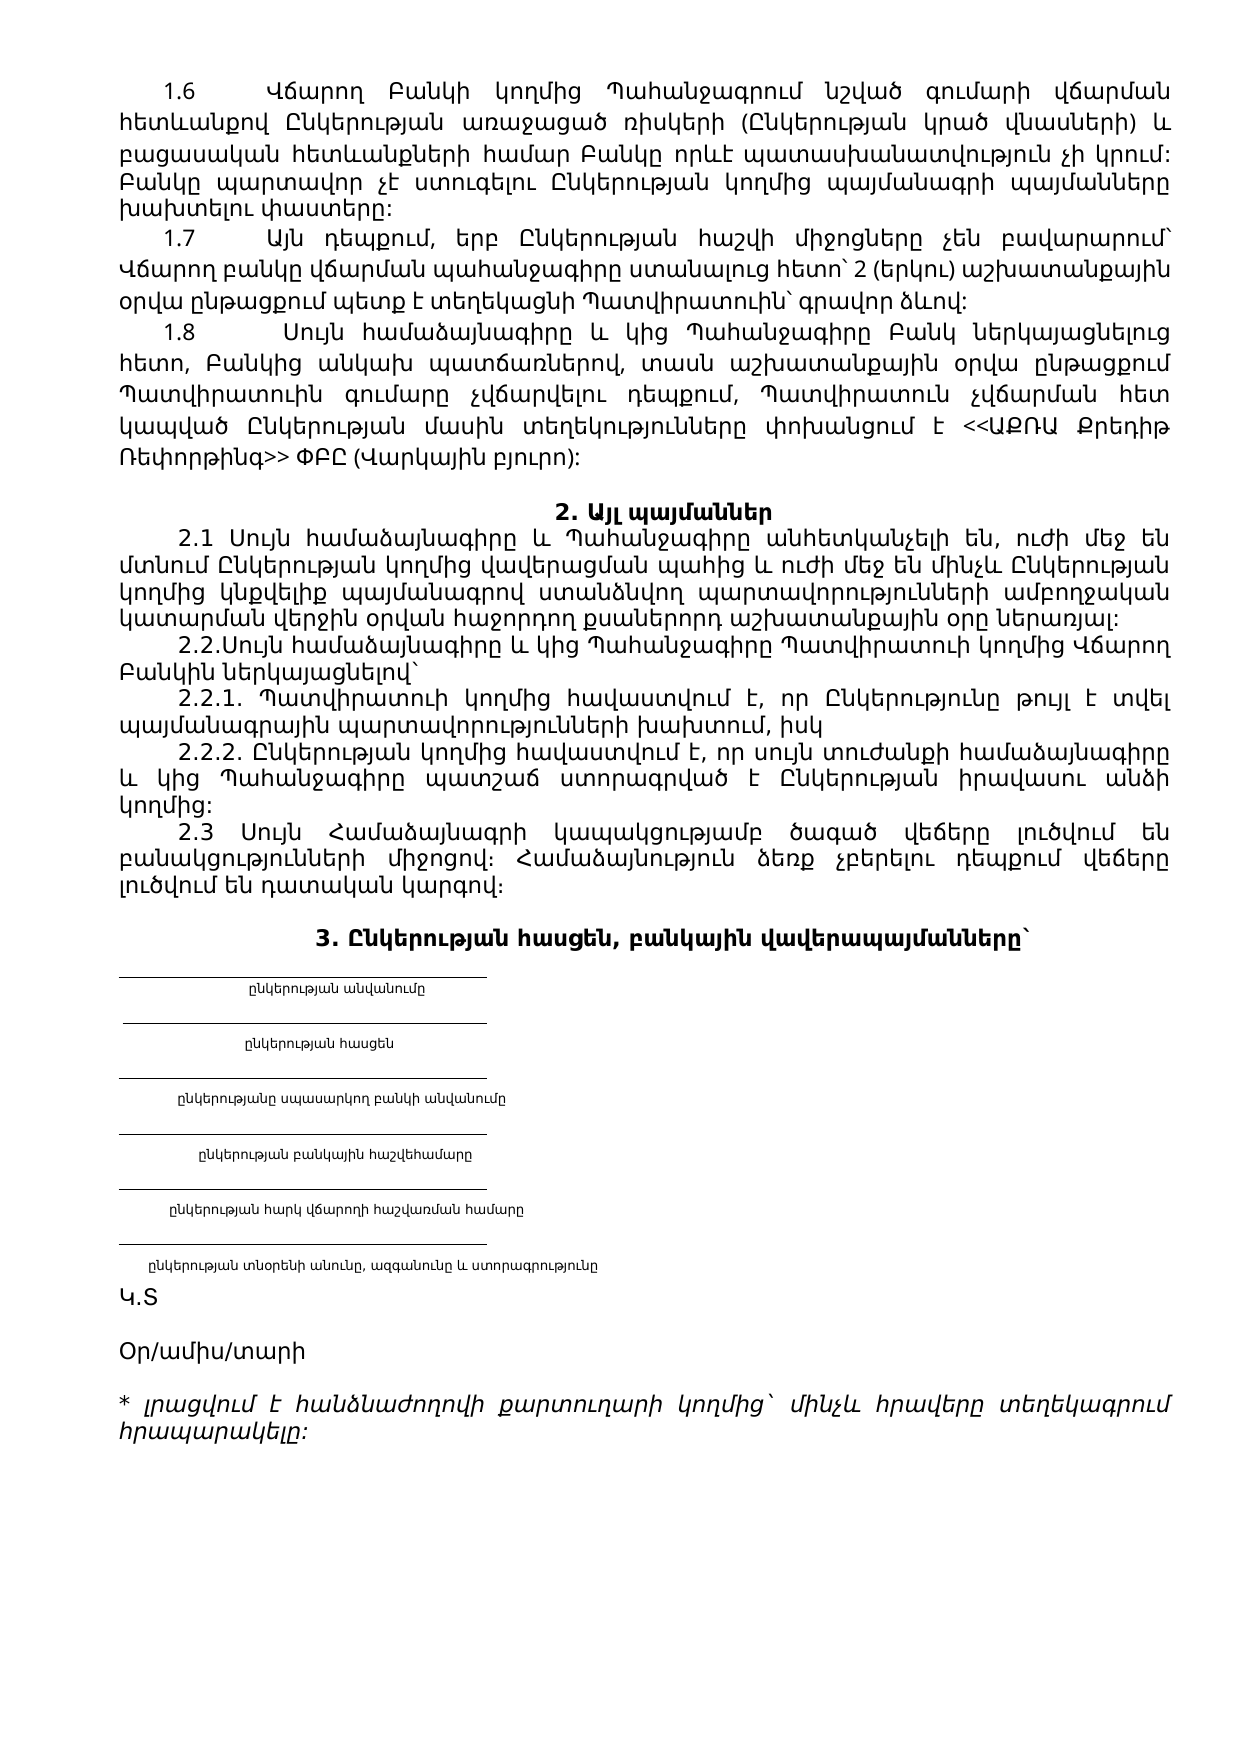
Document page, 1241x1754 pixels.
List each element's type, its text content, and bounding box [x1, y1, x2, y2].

text 2.2.Սույն համաձայնագիրը և կից Պահանջագիրը Պատվիրատուի կողմից Վճարող Բանկին ներկայացնելով` [118, 632, 1171, 685]
list Վճարող Բանկի կողմից Պահանջագրում նշված գումարի վճարման հետևանքով Ընկերության առաջացած ռիսկերի (Ընկերության կրած վնասների) և բացասական հետևանքների համար Բանկը որևէ պատասխանատվություն չի կրում: Բանկը պարտավոր չէ ստուգելու Ընկերության կողմից պայմանագրի պայմանները խախտելու փաստերը: [118, 75, 1171, 222]
text 3. Ընկերության հասցեն, բանկային վավերապայմանները` [118, 925, 1171, 952]
list Այն դեպքում, երբ Ընկերության հաշվի միջոցները չեն բավարարում՝ Վճարող բանկը վճարման պահանջագիրը ստանալուց հետո՝ 2 (երկու) աշխատանքային օրվա ընթացքում պետք է տեղեկացնի Պատվիրատուին՝ գրավոր ձևով: [118, 222, 1171, 316]
list Սույն համաձայնագիրը և կից Պահանջագիրը Բանկ ներկայացնելուց հետո, Բանկից անկախ պատճառներով, տասն աշխատանքային օրվա ընթացքում Պատվիրատուին գումարը չվճարվելու դեպքում, Պատվիրատուն չվճարման հետ կապված Ընկերության մասին տեղեկությունները փոխանցում է <<ԱՔՌԱ Քրեդիթ Ռեփորթինգ>> ՓԲԸ (Վարկային բյուրո): [118, 316, 1171, 472]
text 2.3 Սույն Համաձայնագրի կապակցությամբ ծագած վեճերը լուծվում են բանակցությունների միջոցով։ Համաձայնություն ձեռք չբերելու դեպքում վեճերը լուծվում են դատական կարգով։ [118, 819, 1171, 899]
text 2.1 Սույն համաձայնագիրը և Պահանջագիրը անհետկանչելի են, ուժի մեջ են մտնում Ընկերության կողմից վավերացման պահից և ուժի մեջ են մինչև Ընկերության կողմից կնքվելիք պայմանագրով ստանձնվող պարտավորությունների ամբողջական կատարման վերջին օրվան հաջորդող քսաներորդ աշխատանքային օրը ներառյալ: [118, 525, 1171, 632]
text ընկերության հարկ վճարողի հաշվառման համարը [118, 1202, 1171, 1229]
text * լրացվում է հանձնաժողովի քարտուղարի կողմից` մինչև հրավերը տեղեկագրում հրապարակելը: [118, 1391, 1171, 1444]
text 2. Այլ պայմաններ [156, 499, 1171, 525]
text ընկերությանը սպասարկող բանկի անվանումը [118, 1092, 1171, 1118]
text ընկերության բանկային հաշվեհամարը [118, 1147, 1171, 1174]
text Կ.Տ [118, 1284, 1171, 1311]
text 2.2.2. Ընկերության կողմից հավաստվում է, որ սույն տուժանքի համաձայնագիրը և կից Պահանջագիրը պատշաճ ստորագրված է Ընկերության իրավասու անձի կողմից: [118, 739, 1171, 819]
text Օր/ամիս/տարի [118, 1338, 1171, 1364]
text ընկերության հասցեն [118, 1036, 1171, 1063]
text ընկերության անվանումը [118, 981, 1171, 1007]
text 2.2.1. Պատվիրատուի կողմից հավաստվում է, որ Ընկերությունը թույլ է տվել պայմանագրային պարտավորությունների խախտում, իսկ [118, 685, 1171, 739]
text ընկերության տնօրենի անունը, ազգանունը և ստորագրությունը [118, 1258, 1171, 1284]
